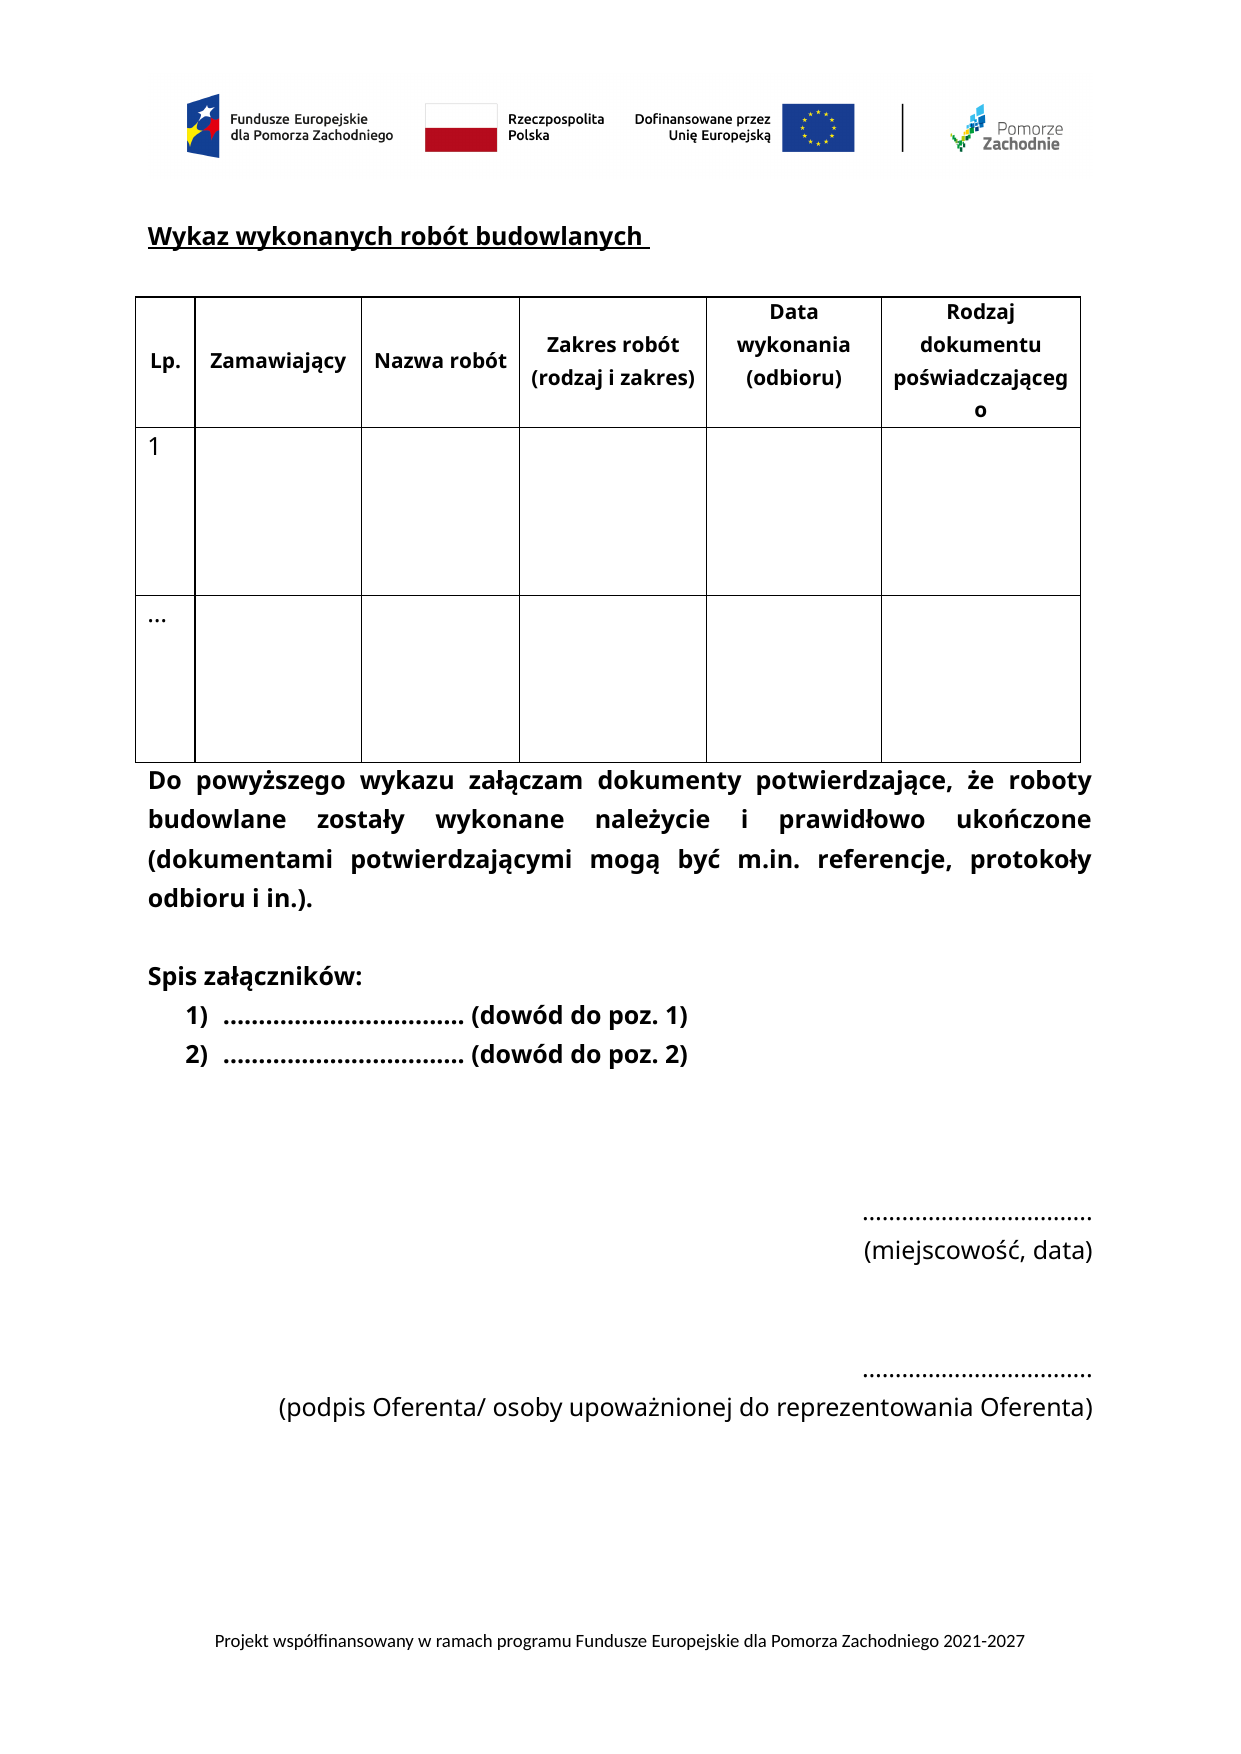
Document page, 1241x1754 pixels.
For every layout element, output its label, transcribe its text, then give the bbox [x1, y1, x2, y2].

table_cell … [136, 596, 194, 762]
picture [147, 73, 1093, 179]
table_cell [362, 428, 519, 594]
list ……………………………. (dowód do poz. 1) [185, 998, 1093, 1032]
table_cell [362, 596, 519, 762]
table_header Zamawiający [196, 298, 361, 427]
text (podpis Oferenta/ osoby upoważnionej do reprezentowania Oferenta) [148, 1389, 1093, 1424]
table_cell [882, 596, 1080, 762]
table_cell [520, 428, 706, 594]
table_header Data wykonania (odbioru) [707, 298, 881, 427]
text Do powyższego wykazu załączam dokumenty potwierdzające, że roboty budowlane zostały wykonane należycie i prawidłowo ukończone (dokumentami potwierdzającymi mogą być m.in. referencje, protokoły odbioru i in.). [148, 763, 1093, 914]
table_cell [196, 596, 361, 762]
list ……………………………. (dowód do poz. 2) [185, 1037, 1093, 1071]
text …………………………….. [148, 1350, 1093, 1384]
table_header Lp. [136, 298, 194, 427]
table_header Nazwa robót [362, 298, 519, 427]
table_cell [882, 428, 1080, 594]
table_cell [196, 428, 361, 594]
table_cell [520, 596, 706, 762]
text (miejscowość, data) [148, 1233, 1093, 1267]
table_cell [707, 428, 881, 594]
table_cell [707, 596, 881, 762]
table_cell 1 [136, 428, 194, 594]
table_header Rodzaj dokumentu poświadczającego [882, 298, 1080, 427]
text …………………………….. [148, 1194, 1093, 1228]
table_header Zakres robót (rodzaj i zakres) [520, 298, 706, 427]
text Wykaz wykonanych robót budowlanych [148, 218, 1093, 252]
text Spis załączników: [148, 959, 1093, 993]
